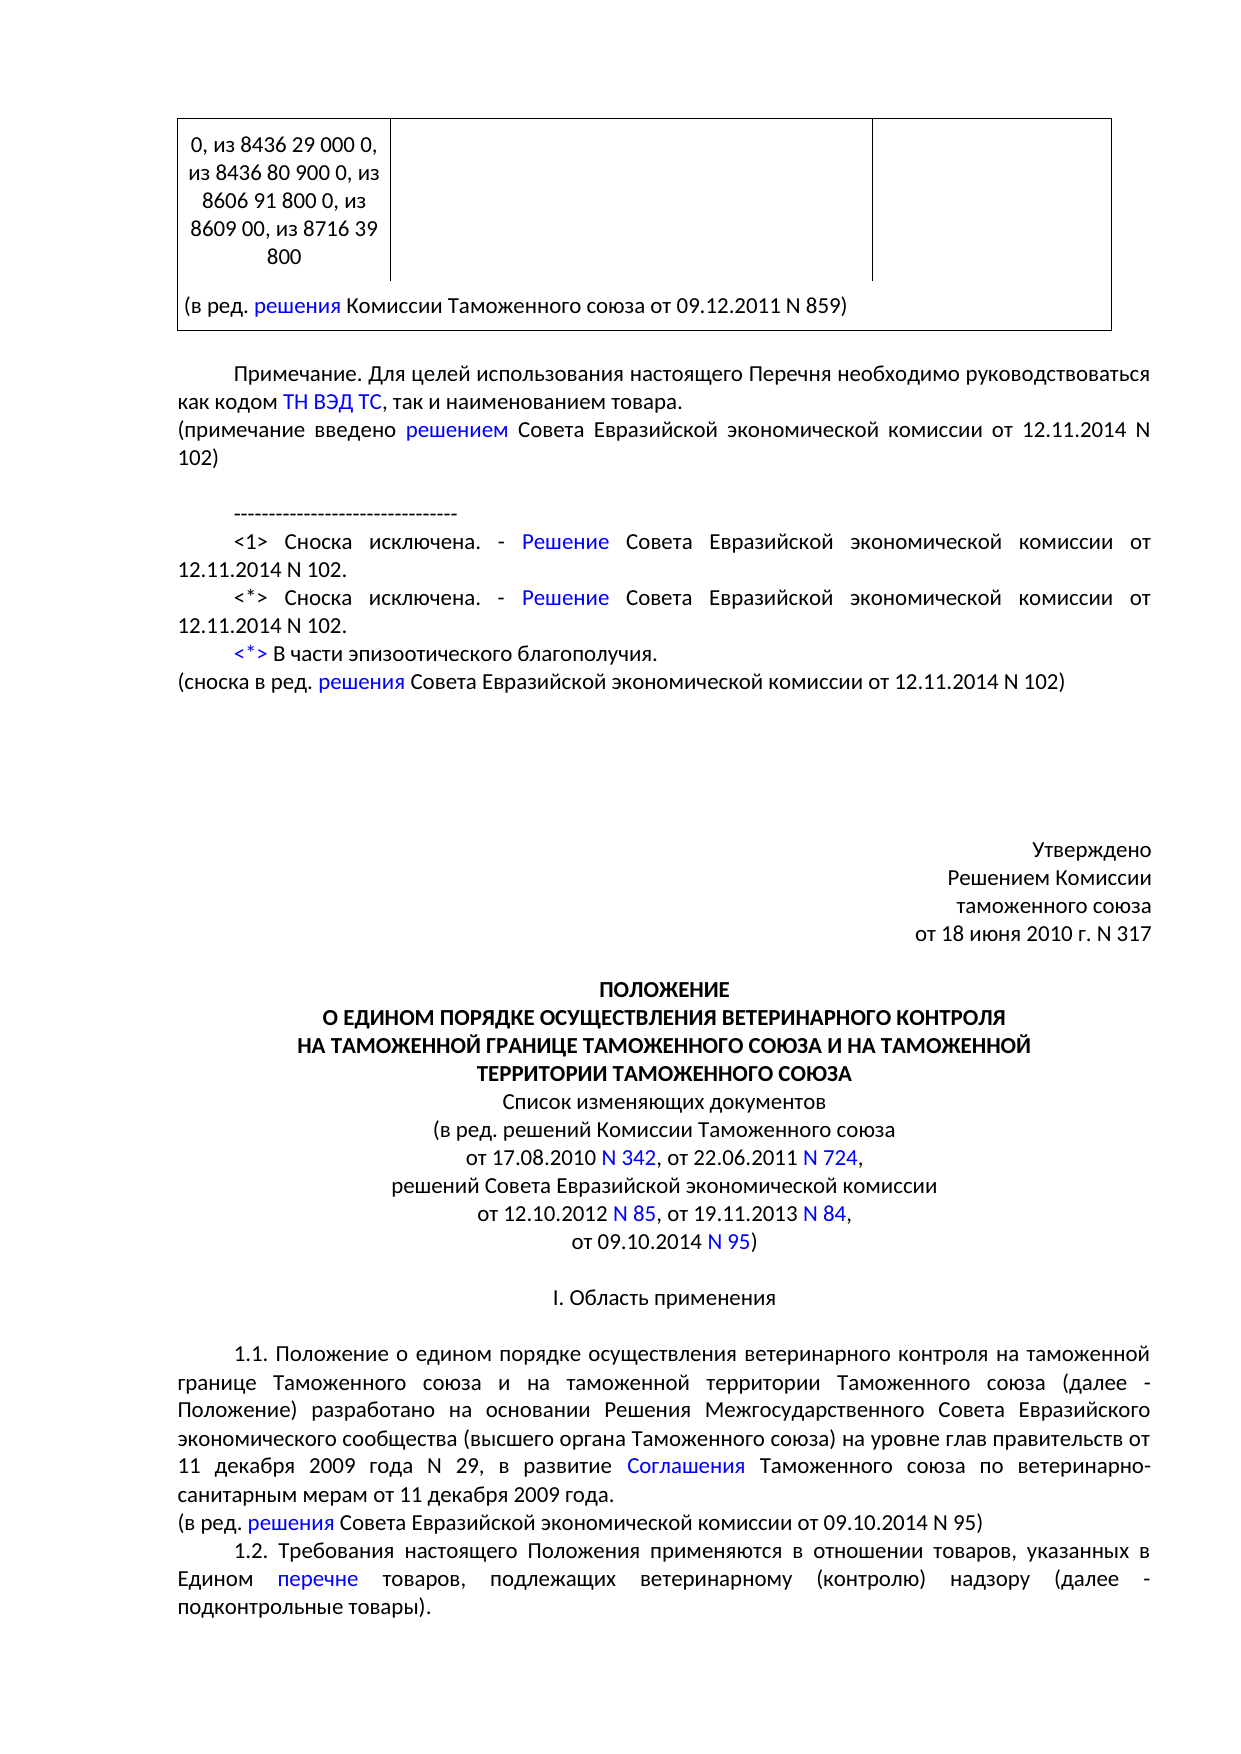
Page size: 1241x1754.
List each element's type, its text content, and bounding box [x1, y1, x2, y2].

text Примечание. Для целей использования настоящего Перечня необходимо руководствоваться как кодом ТН ВЭД ТС, так и наименованием товара. [177, 359, 1152, 415]
title ПОЛОЖЕНИЕ [177, 975, 1152, 1003]
title НА ТАМОЖЕННОЙ ГРАНИЦЕ ТАМОЖЕННОГО СОЮЗА И НА ТАМОЖЕННОЙ [177, 1031, 1152, 1059]
text решений Совета Евразийской экономической комиссии [177, 1171, 1152, 1199]
text I. Область применения [177, 1283, 1152, 1312]
title ТЕРРИТОРИИ ТАМОЖЕННОГО СОЮЗА [177, 1059, 1152, 1087]
text от 17.08.2010 N 342, от 22.06.2011 N 724, [177, 1143, 1152, 1171]
title О ЕДИНОМ ПОРЯДКЕ ОСУЩЕСТВЛЕНИЯ ВЕТЕРИНАРНОГО КОНТРОЛЯ [177, 1003, 1152, 1031]
text 1.1. Положение о едином порядке осуществления ветеринарного контроля на таможенной границе Таможенного союза и на таможенной территории Таможенного союза (далее - Положение) разработано на основании Решения Межгосударственного Совета Евразийского экономического сообщества (высшего органа Таможенного союза) на уровне глав правительств от 11 декабря 2009 года N 29, в развитие Соглашения Таможенного союза по ветеринарно-санитарным мерам от 11 декабря 2009 года. [177, 1339, 1152, 1508]
text Решением Комиссии [177, 863, 1152, 891]
text (в ред. решений Комиссии Таможенного союза [177, 1115, 1152, 1143]
text Утверждено [177, 835, 1152, 863]
text Список изменяющих документов [177, 1087, 1152, 1115]
text <*> Сноска исключена. - Решение Совета Евразийской экономической комиссии от 12.11.2014 N 102. [177, 583, 1152, 639]
text от 09.10.2014 N 95) [177, 1227, 1152, 1256]
text <*> В части эпизоотического благополучия. [177, 639, 1152, 667]
text (примечание введено решением Совета Евразийской экономической комиссии от 12.11.2014 N 102) [177, 415, 1152, 471]
text 1.2. Требования настоящего Положения применяются в отношении товаров, указанных в Едином перечне товаров, подлежащих ветеринарному (контролю) надзору (далее - подконтрольные товары). [177, 1536, 1152, 1620]
text от 12.10.2012 N 85, от 19.11.2013 N 84, [177, 1199, 1152, 1227]
text <1> Сноска исключена. - Решение Совета Евразийской экономической комиссии от 12.11.2014 N 102. [177, 527, 1152, 583]
text (в ред. решения Совета Евразийской экономической комиссии от 09.10.2014 N 95) [177, 1508, 1152, 1536]
text -------------------------------- [177, 499, 1152, 527]
text (сноска в ред. решения Совета Евразийской экономической комиссии от 12.11.2014 N 102) [177, 667, 1152, 695]
text от 18 июня 2010 г. N 317 [177, 919, 1152, 947]
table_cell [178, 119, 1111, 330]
text таможенного союза [177, 891, 1152, 919]
